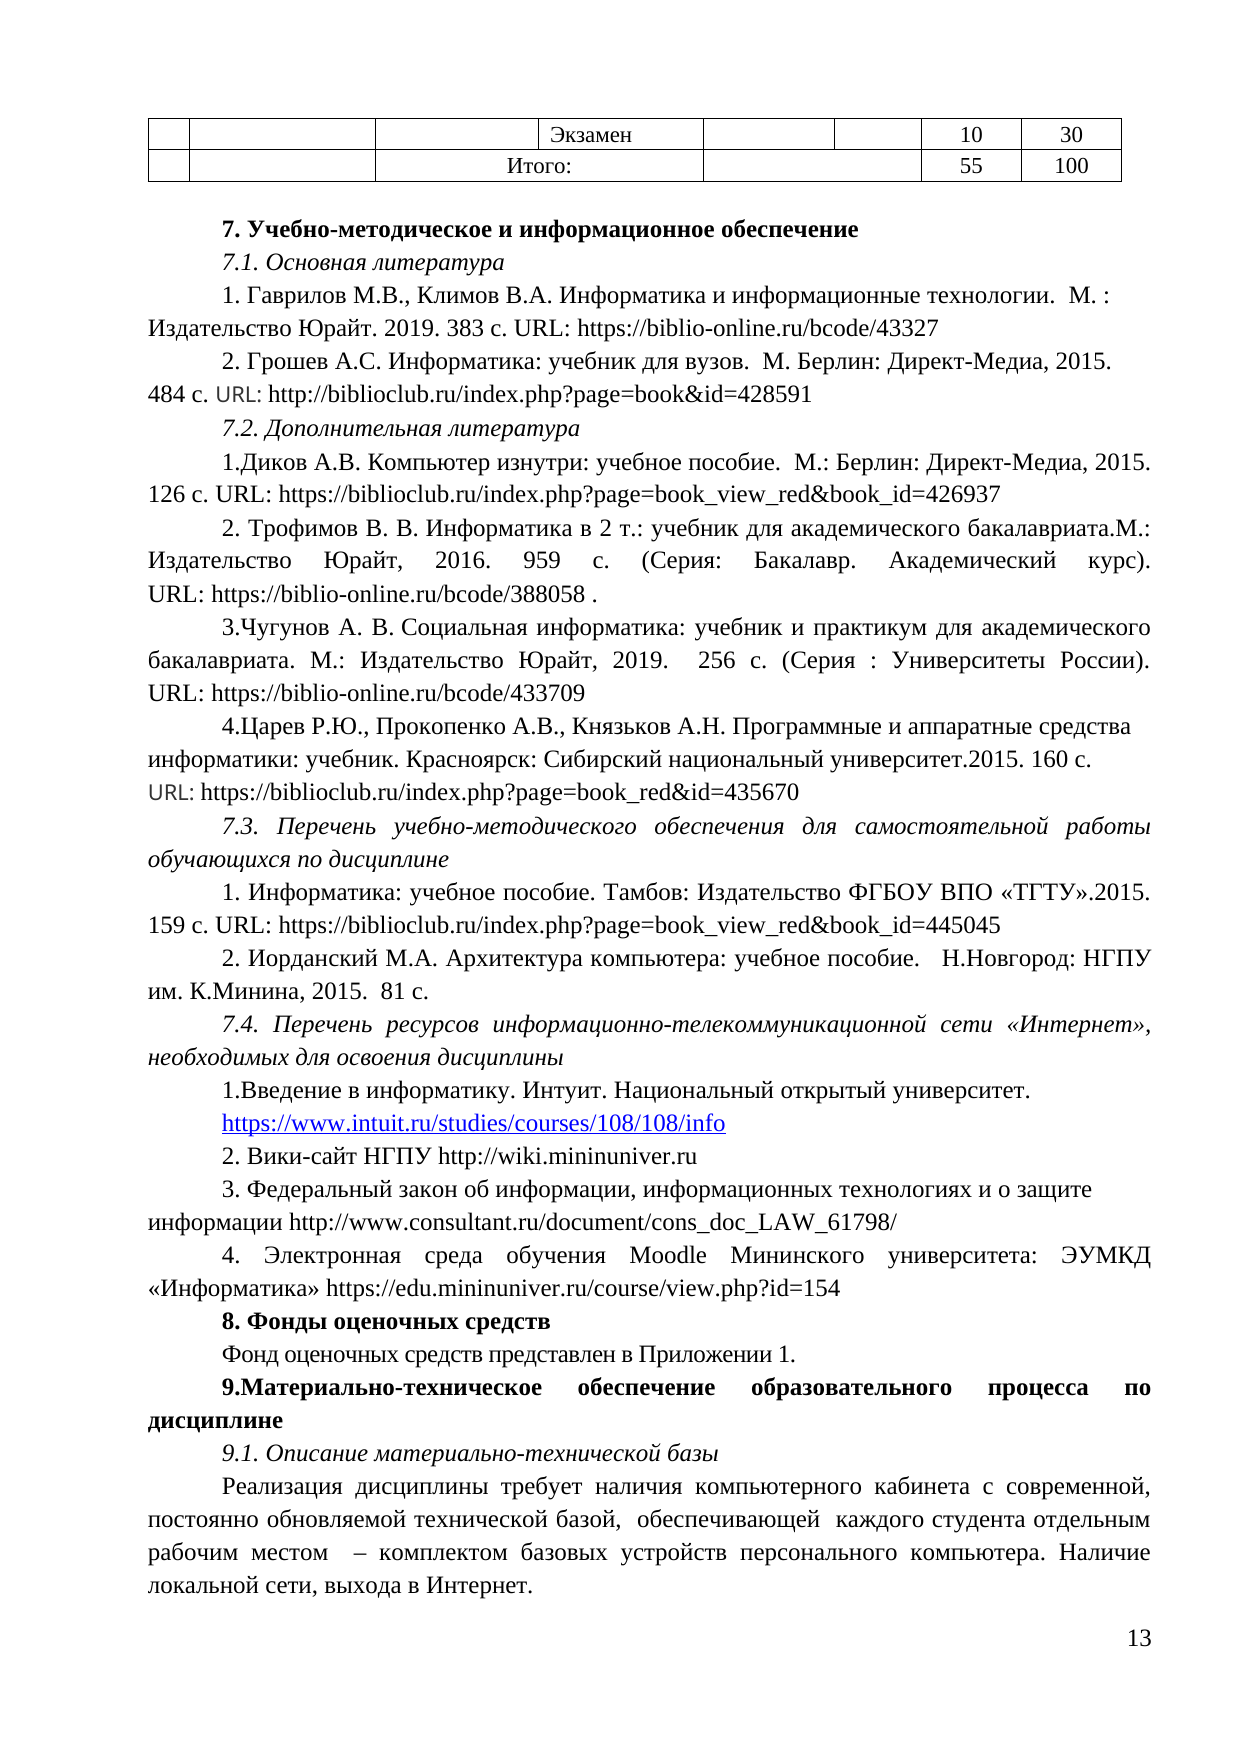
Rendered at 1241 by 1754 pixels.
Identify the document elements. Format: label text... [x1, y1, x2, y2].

text 2. Вики-сайт НГПУ http://wiki.mininuniver.ru [148, 1141, 1152, 1170]
table_cell [190, 150, 375, 181]
text https://www.intuit.ru/studies/courses/108/108/info [148, 1108, 1152, 1137]
table_cell [704, 150, 921, 181]
table_cell [376, 119, 538, 149]
table_cell Итого: [376, 150, 703, 181]
text 1.Введение в информатику. Интуит. Национальный открытый университет. [148, 1075, 1152, 1104]
text URL: https://biblioclub.ru/index.php?page=book_red&id=435670 [200, 777, 1152, 807]
text 7.1. Основная литература [148, 247, 1152, 276]
text 7.3. Перечень учебно-методического обеспечения для самостоятельной работы обучающихся по дисциплине [148, 811, 1152, 873]
text 7.4. Перечень ресурсов информационно-телекоммуникационной сети «Интернет», необходимых для освоения дисциплины [148, 1009, 1152, 1071]
table_cell [190, 119, 375, 149]
text 3. Федеральный закон об информации, информационных технологиях и о защите информации http://www.consultant.ru/document/cons_doc_LAW_61798/ [148, 1174, 1152, 1236]
table_cell 10 [922, 119, 1021, 149]
text 2. Грошев А.С. Информатика: учебник для вузов. М. Берлин: Директ-Медиа, 2015. 484 с. URL: http://biblioclub.ru/index.php?page=book&id=428591 [148, 346, 1152, 409]
text 2. Иорданский М.А. Архитектура компьютера: учебное пособие. Н.Новгород: НГПУ им. К.Минина, 2015. 81 с. [148, 943, 1152, 1005]
text Реализация дисциплины требует наличия компьютерного кабинета с современной, постоянно обновляемой технической базой, обеспечивающей каждого студента отдельным рабочим местом – комплектом базовых устройств персонального компьютера. Наличие локальной сети, выхода в Интернет. [148, 1471, 1152, 1599]
text 3.Чугунов А. В. Социальная информатика: учебник и практикум для академического бакалавриата. М.: Издательство Юрайт, 2019. 256 с. (Серия : Университеты России). URL: https://biblio-online.ru/bcode/433709 [148, 612, 1152, 706]
table_cell 100 [1022, 150, 1121, 181]
text 7.2. Дополнительная литература [148, 413, 1152, 442]
text Фонд оценочных средств представлен в Приложении 1. [148, 1339, 1152, 1368]
table_cell [149, 119, 189, 149]
table_cell 30 [1022, 119, 1121, 149]
text 8. Фонды оценочных средств [148, 1306, 1152, 1335]
table_cell [149, 150, 189, 181]
text 4. Электронная среда обучения Moodle Мининского университета: ЭУМКД «Информатика» https://edu.mininuniver.ru/course/view.php?id=154 [148, 1240, 1152, 1302]
text 7. Учебно-методическое и информационное обеспечение [148, 214, 1152, 243]
text 9.Материально-техническое обеспечение образовательного процесса по дисциплине [148, 1372, 1152, 1434]
text 1. Гаврилов М.В., Климов В.А. Информатика и информационные технологии. М. : Издательство Юрайт. 2019. 383 с. URL: https://biblio-online.ru/bcode/43327 [148, 280, 1152, 342]
text 4.Царев Р.Ю., Прокопенко А.В., Князьков А.Н. Программные и аппаратные средства информатики: учебник. Красноярск: Сибирский национальный университет.2015. 160 с. [148, 711, 1152, 772]
text 1. Информатика: учебное пособие. Тамбов: Издательство ФГБОУ ВПО «ТГТУ».2015. 159 с. URL: https://biblioclub.ru/index.php?page=book_view_red&book_id=445045 [148, 877, 1152, 939]
table_cell [835, 119, 921, 149]
table_cell [704, 119, 834, 149]
text 9.1. Описание материально-технической базы [148, 1438, 1152, 1467]
text 2. Трофимов В. В. Информатика в 2 т.: учебник для академического бакалавриата.М.: Издательство Юрайт, 2016. 959 с. (Серия: Бакалавр. Академический курс). URL: https://biblio-online.ru/bcode/388058 . [148, 513, 1152, 607]
table_cell 55 [922, 150, 1021, 181]
text 1.Диков А.В. Компьютер изнутри: учебное пособие. М.: Берлин: Директ-Медиа, 2015. 126 с. URL: https://biblioclub.ru/index.php?page=book_view_red&book_id=426937 [148, 447, 1152, 508]
table_cell Экзамен [539, 119, 703, 149]
